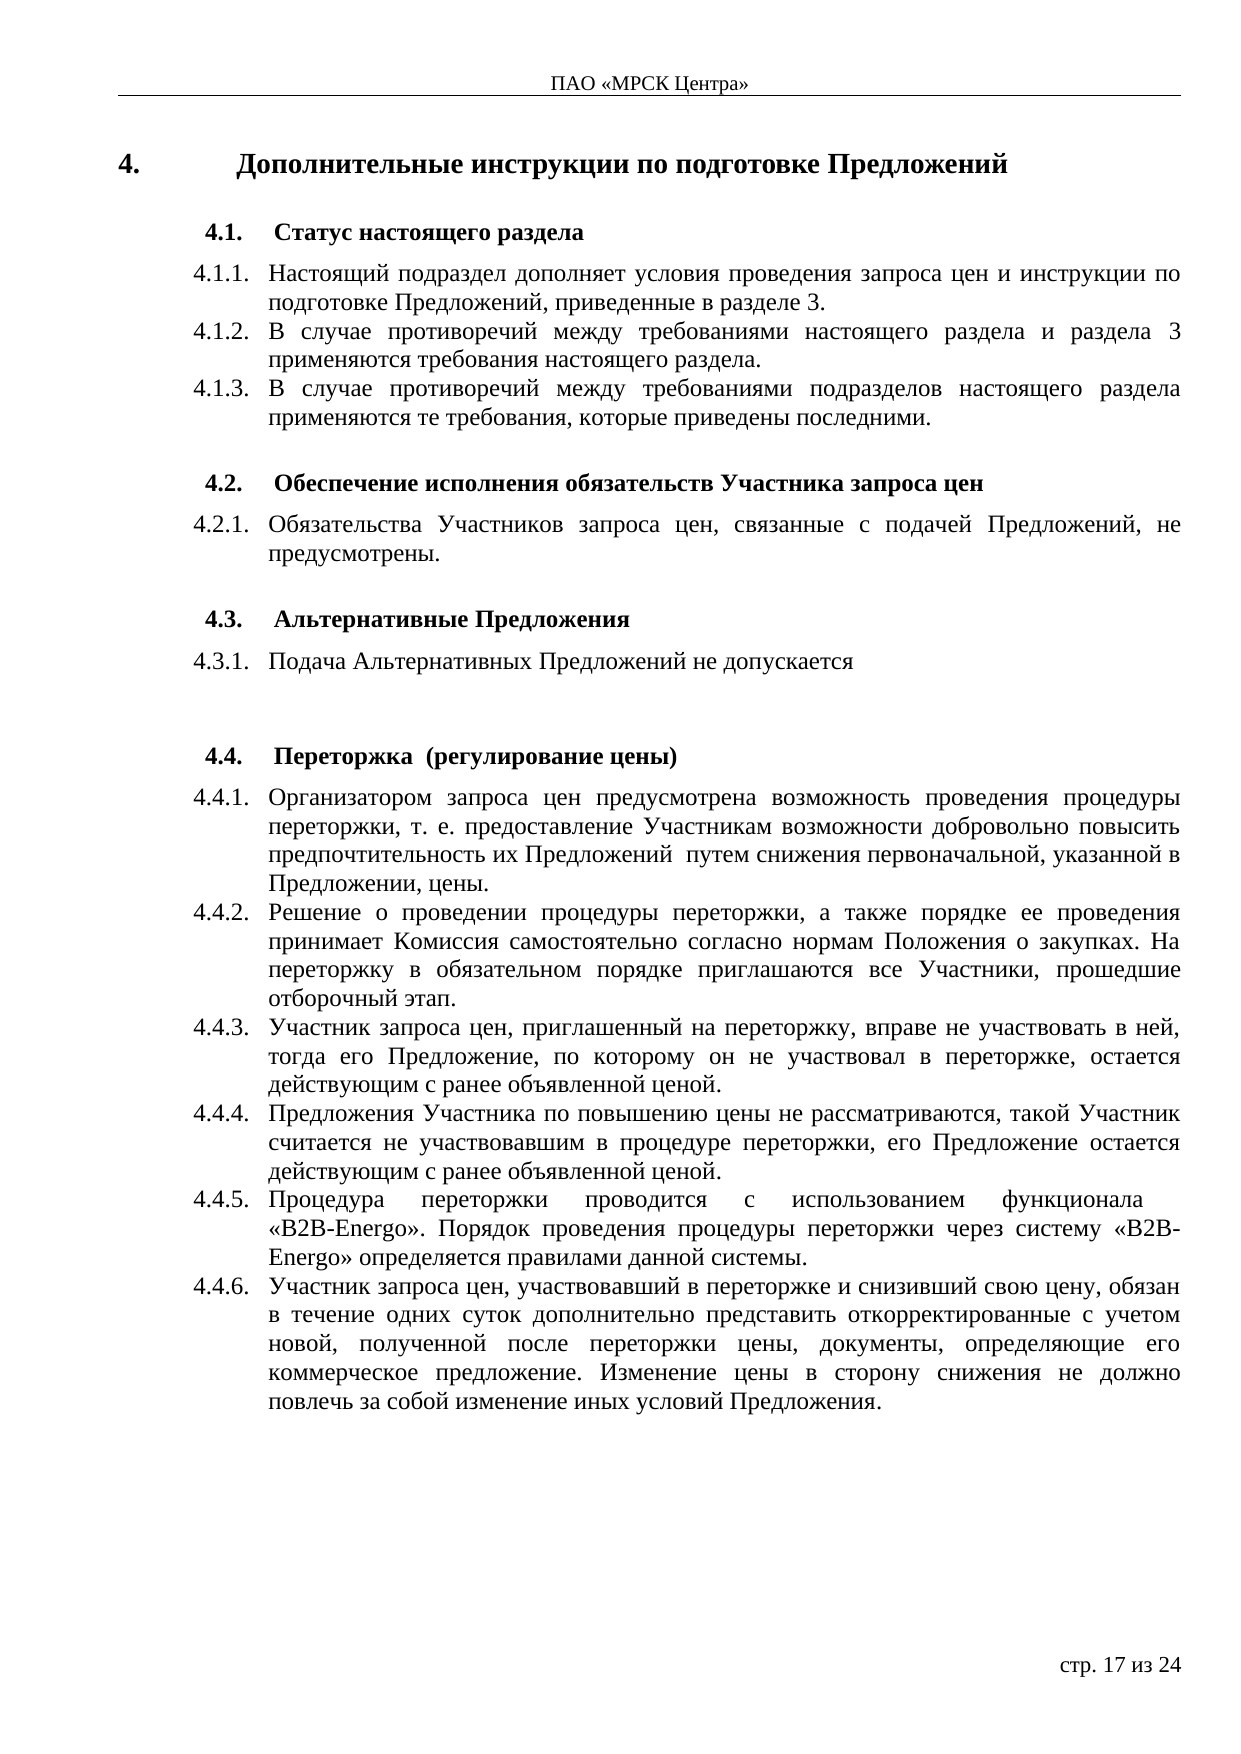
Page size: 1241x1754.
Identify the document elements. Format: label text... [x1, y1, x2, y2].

list Предложения Участника по повышению цены не рассматриваются, такой Участник считается не участвовавшим в процедуре переторжки, его Предложение остается действующим с ранее объявленной ценой. [193, 1098, 1181, 1184]
list Настоящий подраздел дополняет условия проведения запроса цен и инструкции по подготовке Предложений, приведенные в разделе 3. [193, 258, 1181, 316]
subtitle Обеспечение исполнения обязательств Участника запроса цен [205, 468, 1181, 497]
subtitle Дополнительные инструкции по подготовке Предложений [118, 146, 1181, 179]
subtitle Альтернативные Предложения [205, 604, 1181, 633]
list Организатором запроса цен предусмотрена возможность проведения процедуры переторжки, т. е. предоставление Участникам возможности добровольно повысить предпочтительность их Предложений путем снижения первоначальной, указанной в Предложении, цены. [193, 782, 1181, 897]
list Подача Альтернативных Предложений не допускается [193, 646, 1181, 674]
list В случае противоречий между требованиями подразделов настоящего раздела применяются те требования, которые приведены последними. [193, 373, 1181, 431]
list Решение о проведении процедуры переторжки, а также порядке ее проведения принимает Комиссия самостоятельно согласно нормам Положения о закупках. На переторжку в обязательном порядке приглашаются все Участники, прошедшие отборочный этап. [193, 897, 1181, 1012]
list В случае противоречий между требованиями настоящего раздела и раздела 3 применяются требования настоящего раздела. [193, 316, 1181, 373]
subtitle Переторжка (регулирование цены) [205, 741, 1181, 769]
subtitle Статус настоящего раздела [205, 217, 1181, 246]
list Обязательства Участников запроса цен, связанные с подачей Предложений, не предусмотрены. [193, 509, 1181, 567]
list Участник запроса цен, участвовавший в переторжке и снизивший свою цену, обязан в течение одних суток дополнительно представить откорректированные с учетом новой, полученной после переторжки цены, документы, определяющие его коммерческое предложение. Изменение цены в сторону снижения не должно повлечь за собой изменение иных условий Предложения. [193, 1271, 1181, 1414]
list Участник запроса цен, приглашенный на переторжку, вправе не участвовать в ней, тогда его Предложение, по которому он не участвовал в переторжке, остается действующим с ранее объявленной ценой. [193, 1012, 1181, 1098]
list Процедура переторжки проводится с использованием функционала «B2B-Energo». Порядок проведения процедуры переторжки через систему «B2B-Energo» определяется правилами данной системы. [193, 1184, 1181, 1271]
